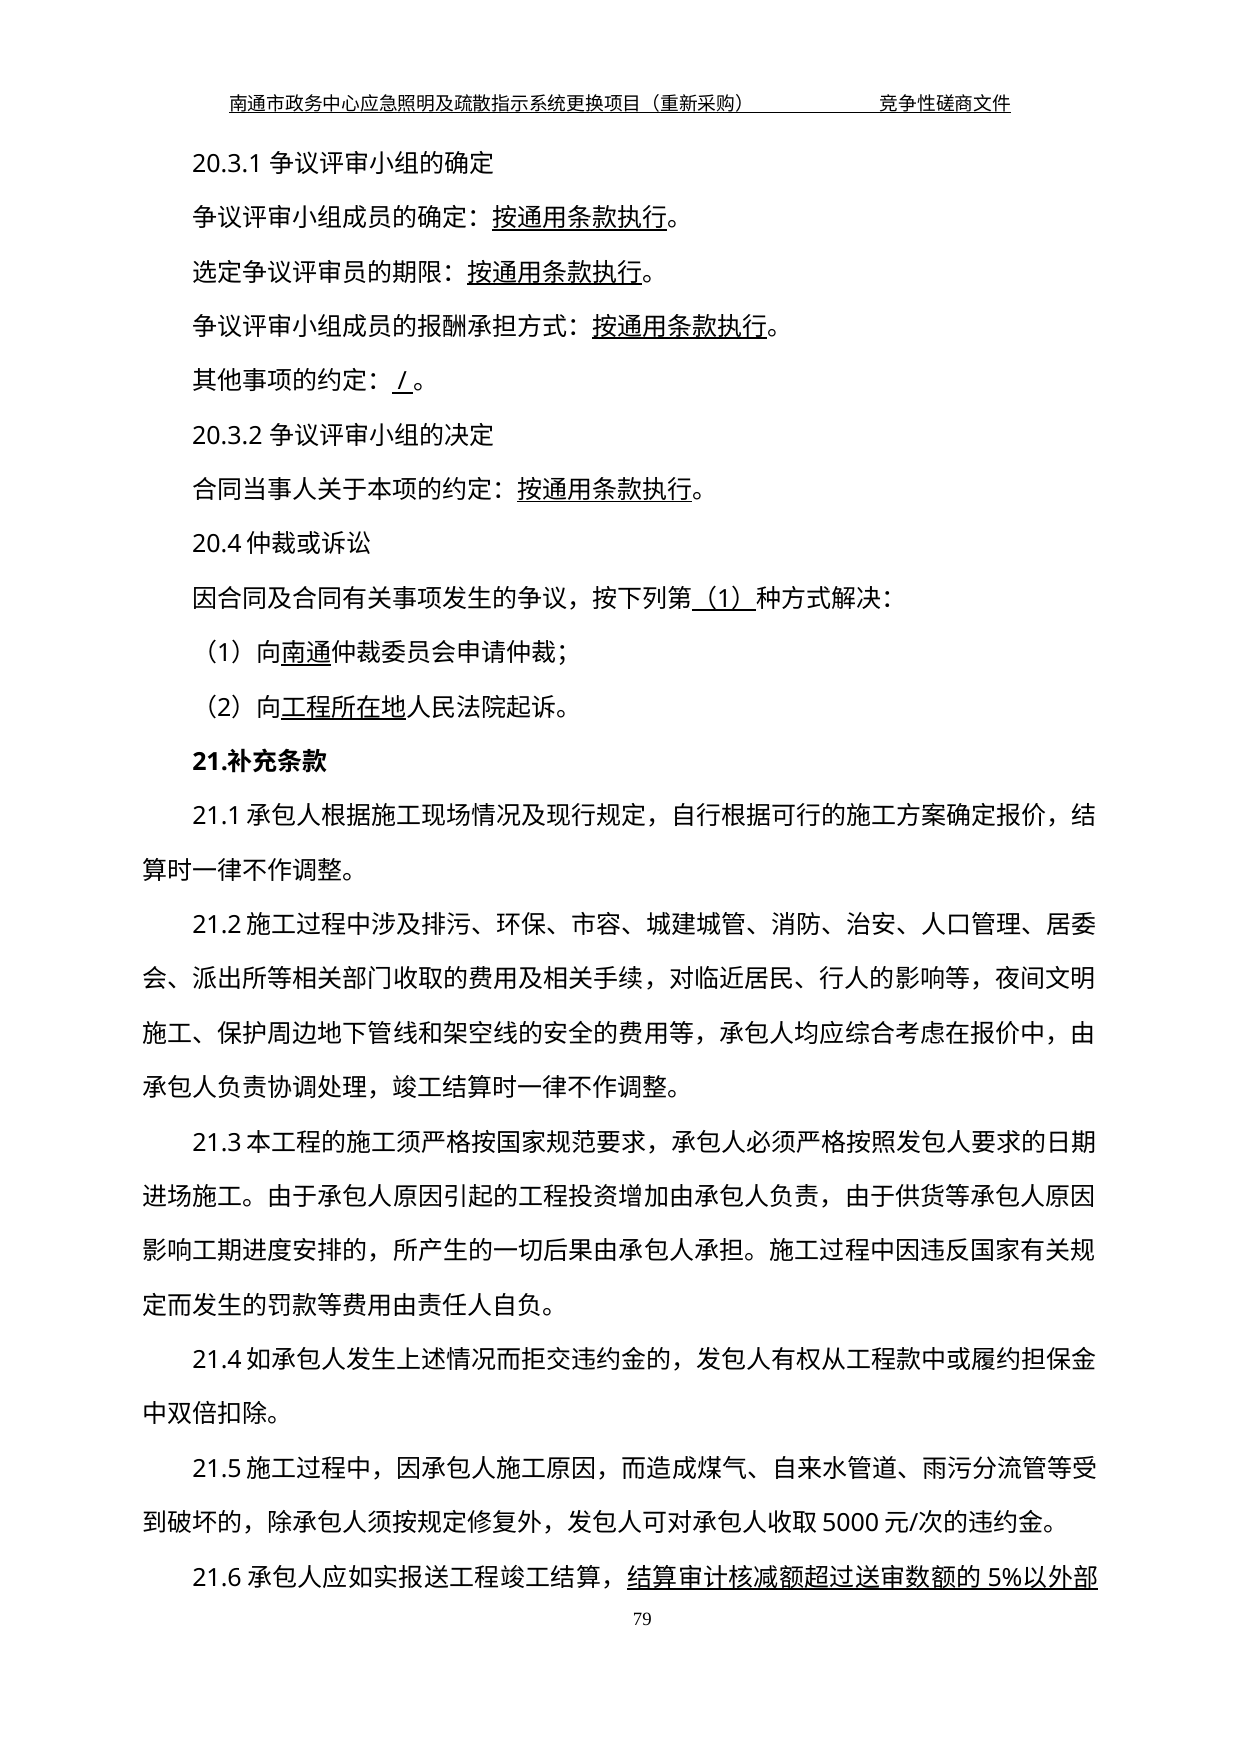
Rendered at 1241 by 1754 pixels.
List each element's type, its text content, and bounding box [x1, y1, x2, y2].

text 20.3.2 争议评审小组的决定 [142, 415, 1098, 451]
text 争议评审小组成员的报酬承担方式：按通用条款执行。 [142, 306, 1098, 343]
text 合同当事人关于本项的约定：按通用条款执行。 [142, 469, 1098, 506]
text 21.4如承包人发生上述情况而拒交违约金的，发包人有权从工程款中或履约担保金中双倍扣除。 [142, 1339, 1098, 1430]
text （2）向工程所在地人民法院起诉。 [142, 687, 1098, 723]
text （1）向南通仲裁委员会申请仲裁； [142, 633, 1098, 669]
text 其他事项的约定： / 。 [142, 361, 1098, 397]
text 选定争议评审员的期限：按通用条款执行。 [142, 252, 1098, 288]
text 21.3本工程的施工须严格按国家规范要求，承包人必须严格按照发包人要求的日期进场施工。由于承包人原因引起的工程投资增加由承包人负责，由于供货等承包人原因影响工期进度安排的，所产生的一切后果由承包人承担。施工过程中因违反国家有关规定而发生的罚款等费用由责任人自负。 [142, 1122, 1098, 1321]
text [142, 1557, 1098, 1593]
text 因合同及合同有关事项发生的争议，按下列第（1）种方式解决： [142, 578, 1098, 614]
text 21.补充条款 [142, 741, 1098, 778]
text 20.4仲裁或诉讼 [142, 524, 1098, 560]
text 21.2施工过程中涉及排污、环保、市容、城建城管、消防、治安、人口管理、居委会、派出所等相关部门收取的费用及相关手续，对临近居民、行人的影响等，夜间文明施工、保护周边地下管线和架空线的安全的费用等，承包人均应综合考虑在报价中，由承包人负责协调处理，竣工结算时一律不作调整。 [142, 904, 1098, 1104]
text 20.3.1 争议评审小组的确定 [142, 143, 1098, 179]
text 21.5施工过程中，因承包人施工原因，而造成煤气、自来水管道、雨污分流管等受到破坏的，除承包人须按规定修复外，发包人可对承包人收取5000元/次的违约金。 [142, 1448, 1098, 1539]
text 21.1承包人根据施工现场情况及现行规定，自行根据可行的施工方案确定报价，结算时一律不作调整。 [142, 796, 1098, 886]
text 争议评审小组成员的确定：按通用条款执行。 [142, 198, 1098, 234]
